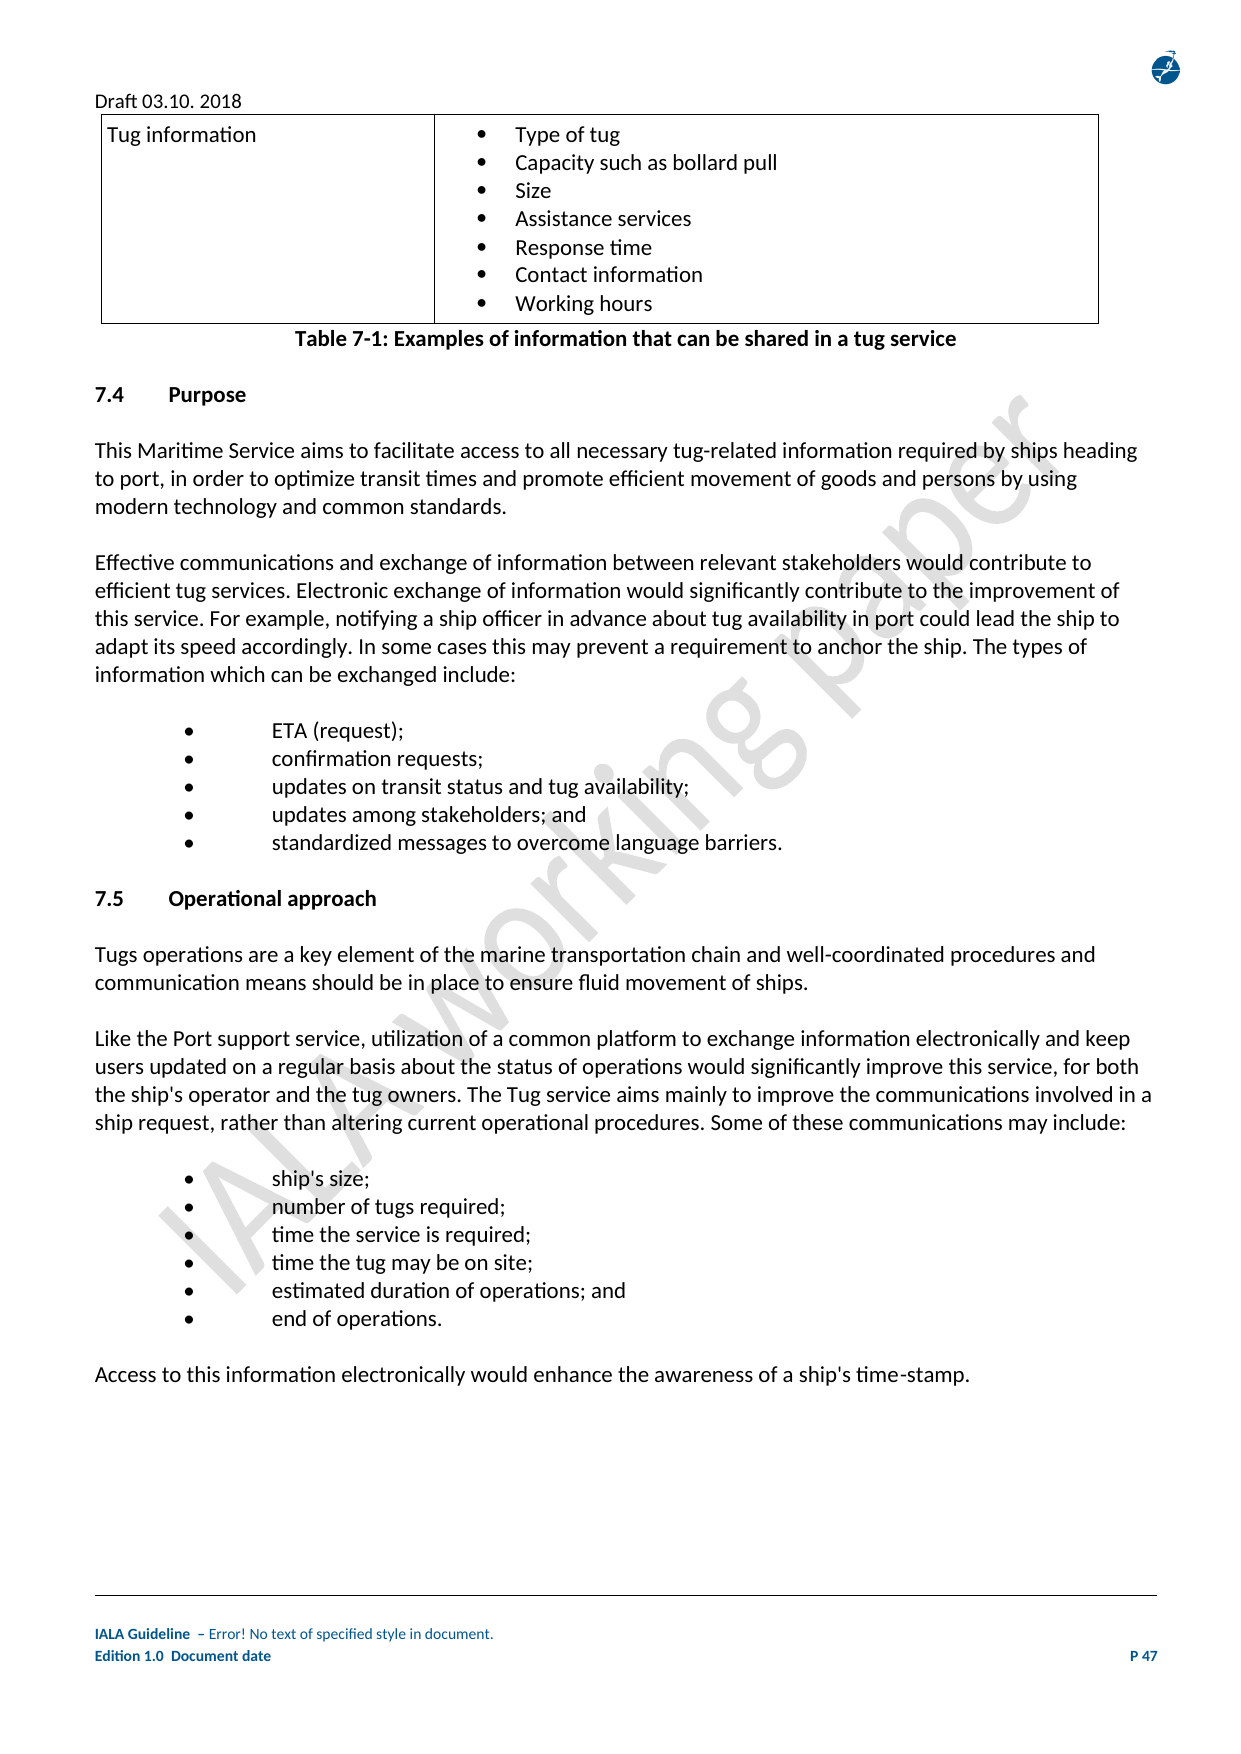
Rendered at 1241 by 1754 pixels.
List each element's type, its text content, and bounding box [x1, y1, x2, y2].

list ship's size; [183, 1164, 1157, 1192]
table_cell Tug information [102, 115, 434, 323]
text Like the Port support service, utilization of a common platform to exchange information electronically and keep users updated on a regular basis about the status of operations would significantly improve this service, for both the ship's operator and the tug owners. The Tug service aims mainly to improve the communications involved in a ship request, rather than altering current operational procedures. Some of these communications may include: [94, 1024, 1157, 1136]
text Table 7-1: Examples of information that can be shared in a tug service [94, 324, 1157, 352]
list estimated duration of operations; and [183, 1276, 1157, 1304]
text Access to this information electronically would enhance the awareness of a ship's time-stamp. [94, 1360, 1157, 1388]
text This Maritime Service aims to facilitate access to all necessary tug-related information required by ships heading to port, in order to optimize transit times and promote efficient movement of goods and persons by using modern technology and common standards. [94, 436, 1157, 520]
list ETA (request); [183, 716, 1157, 744]
list updates among stakeholders; and [183, 800, 1157, 828]
list standardized messages to overcome language barriers. [183, 828, 1157, 856]
list time the tug may be on site; [183, 1248, 1157, 1276]
list number of tugs required; [183, 1192, 1157, 1220]
text Tugs operations are a key element of the marine transportation chain and well-coordinated procedures and communication means should be in place to ensure fluid movement of ships. [94, 940, 1157, 996]
list end of operations. [183, 1304, 1157, 1332]
text 7.4 Purpose [94, 380, 1157, 408]
text 7.5 Operational approach [94, 884, 1157, 912]
list updates on transit status and tug availability; [183, 772, 1157, 800]
picture [1120, 0, 1239, 119]
table_cell Type of tug Capacity such as bollard pull Size Assistance services Response time Contact information Working hours [435, 115, 1098, 323]
list confirmation requests; [183, 744, 1157, 772]
text Effective communications and exchange of information between relevant stakeholders would contribute to efficient tug services. Electronic exchange of information would significantly contribute to the improvement of this service. For example, notifying a ship officer in advance about tug availability in port could lead the ship to adapt its speed accordingly. In some cases this may prevent a requirement to anchor the ship. The types of information which can be exchanged include: [94, 548, 1157, 688]
list time the service is required; [183, 1220, 1157, 1248]
